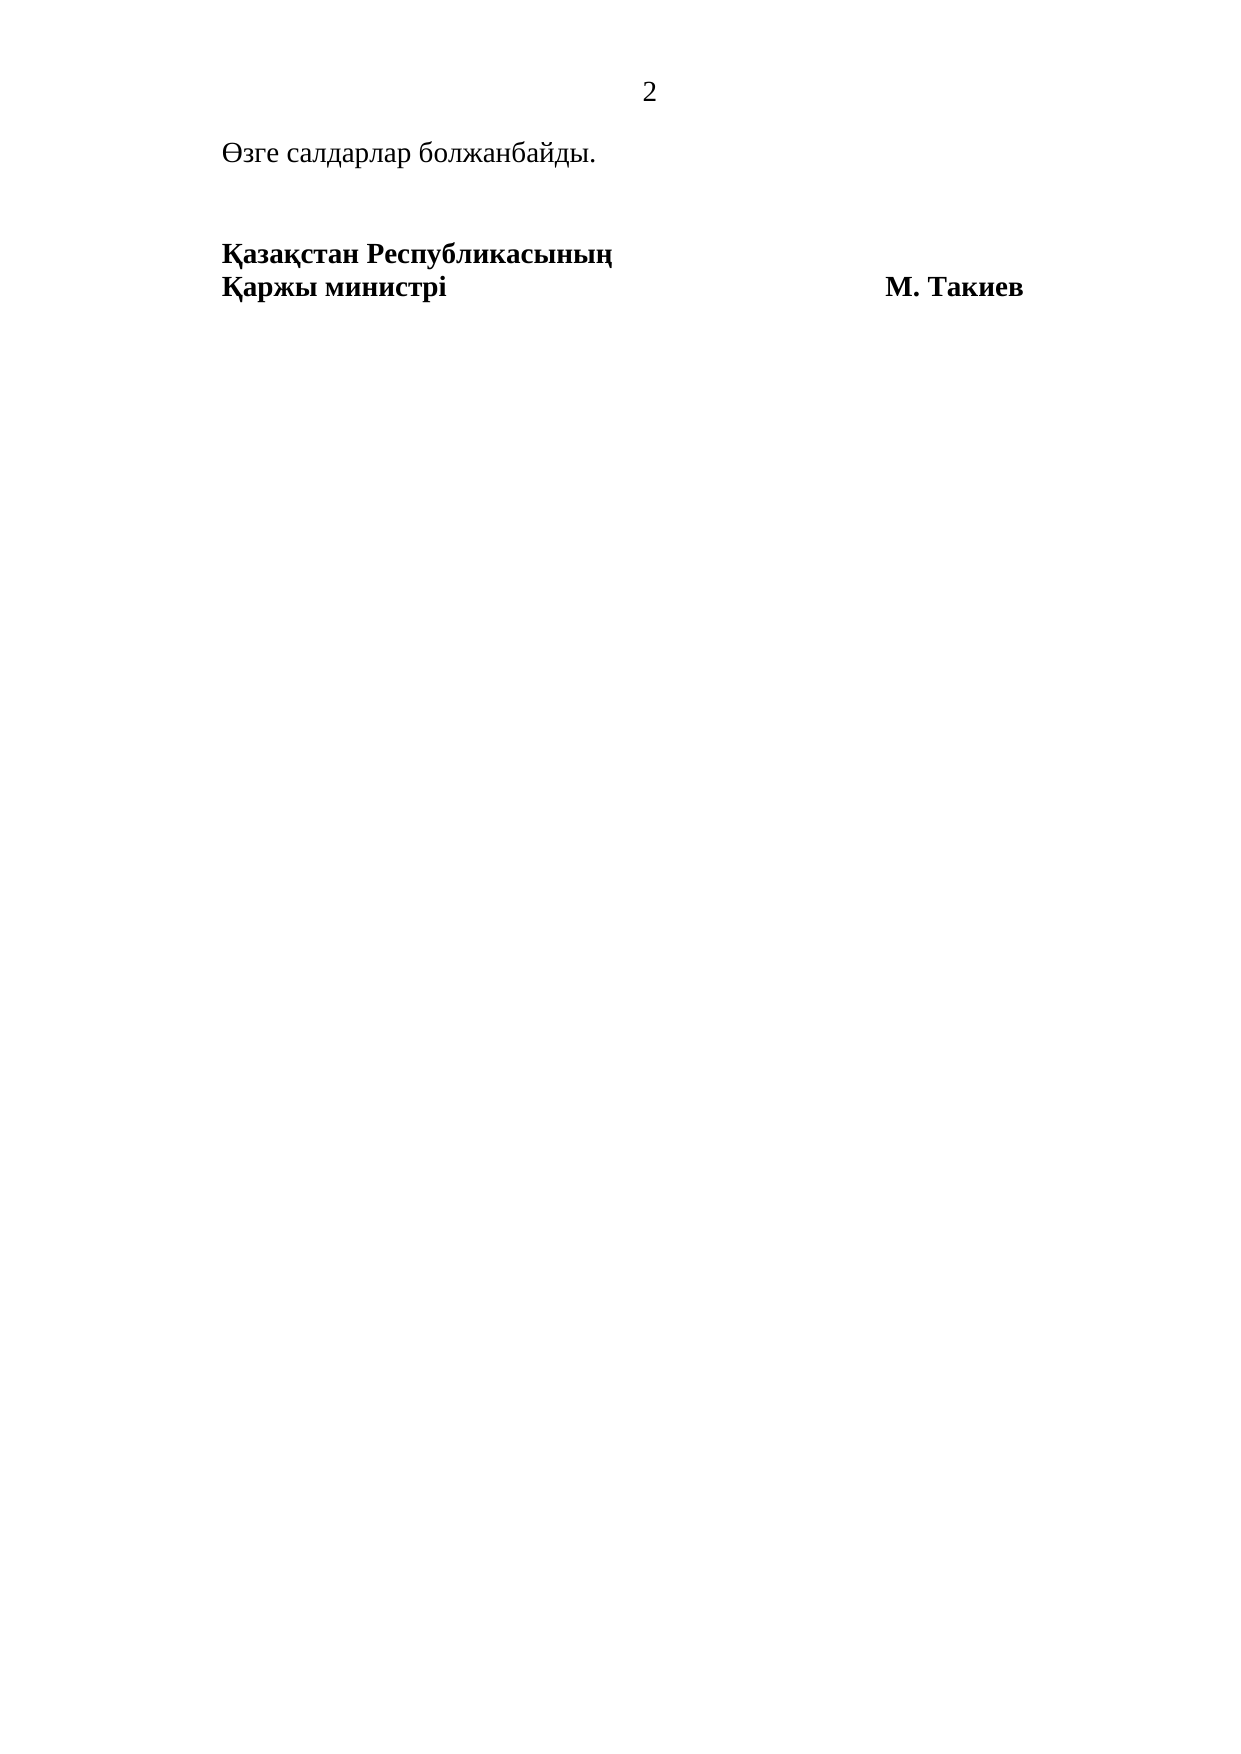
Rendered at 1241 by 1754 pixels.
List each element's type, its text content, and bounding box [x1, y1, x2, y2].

text Қазақстан Республикасының [148, 236, 1152, 269]
text Қаржы министрі М. Такиев [148, 269, 1152, 303]
text Өзге салдарлар болжанбайды. [148, 135, 1152, 169]
